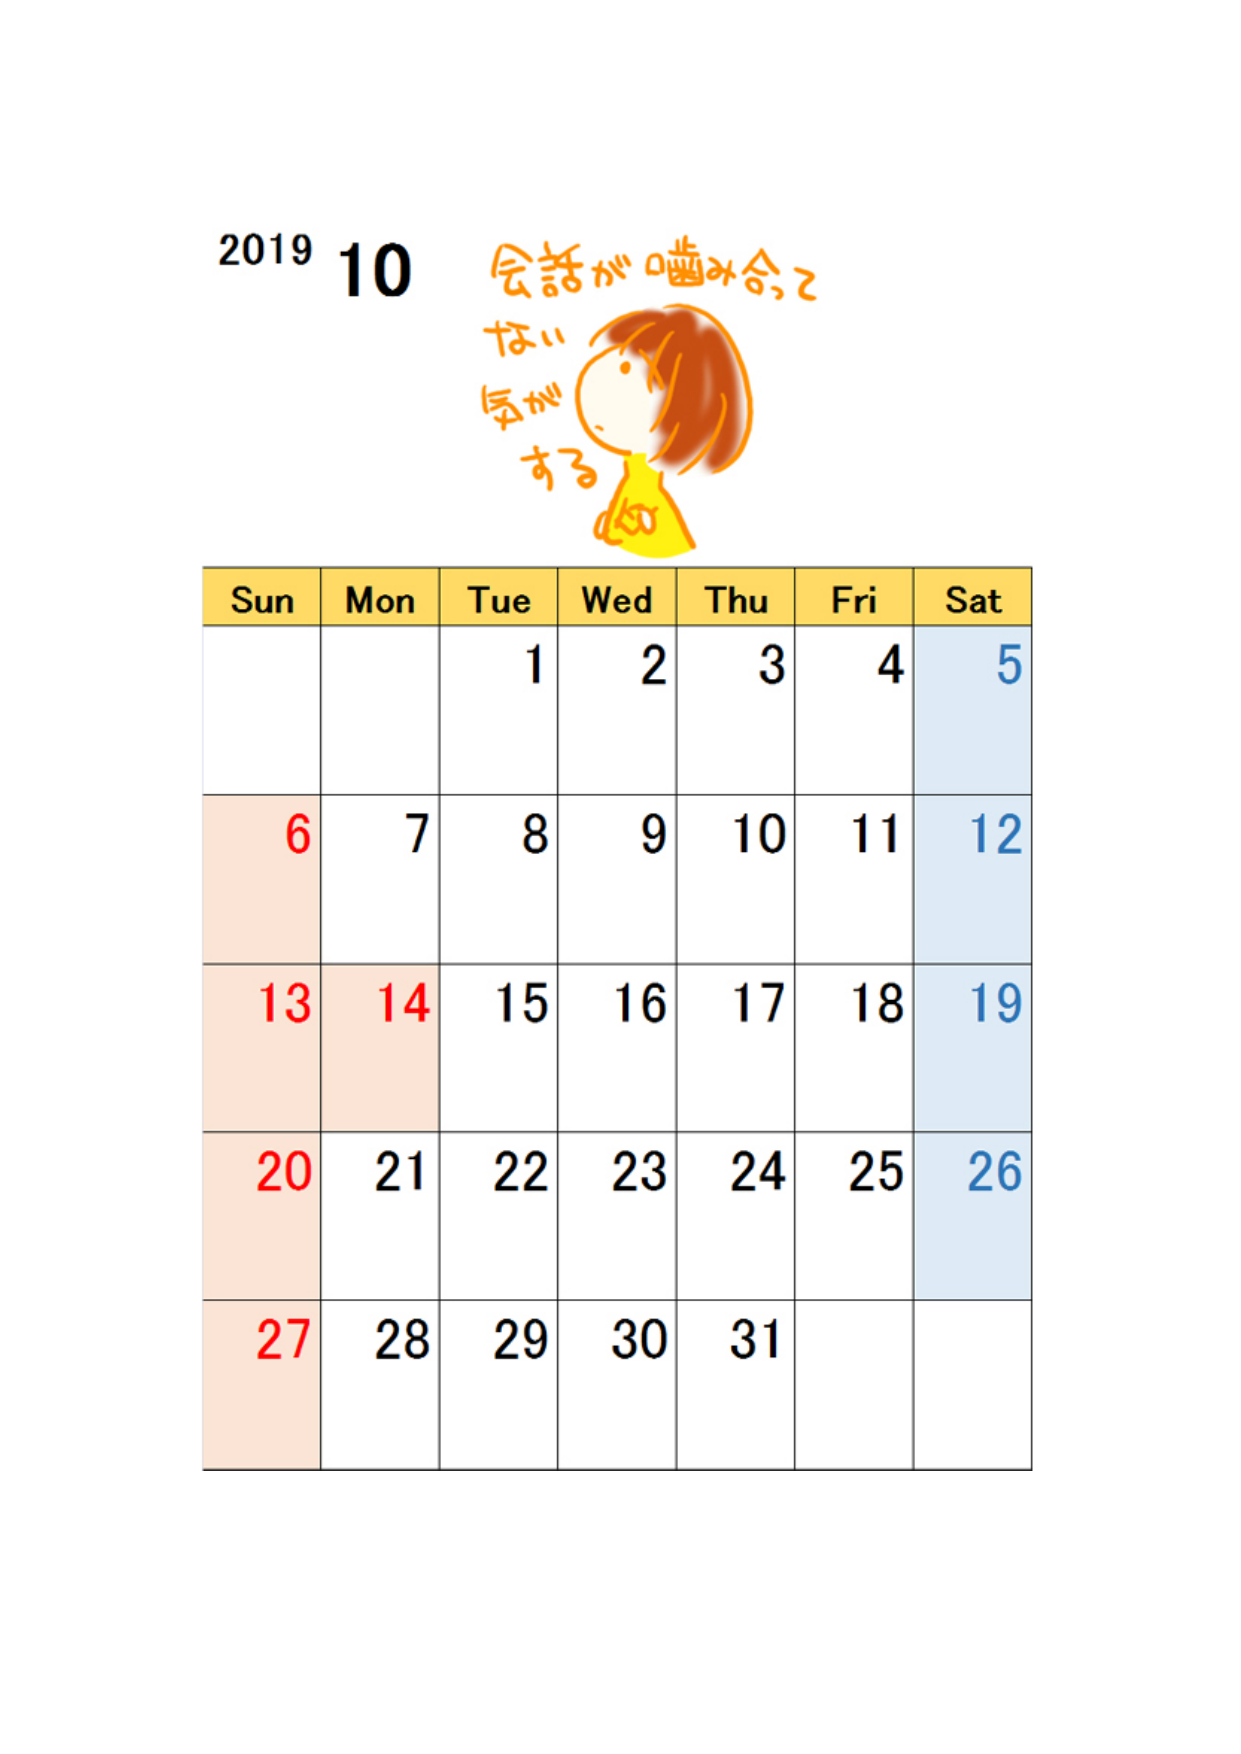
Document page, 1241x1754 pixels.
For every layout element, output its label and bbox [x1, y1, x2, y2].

picture [177, 216, 1063, 1471]
